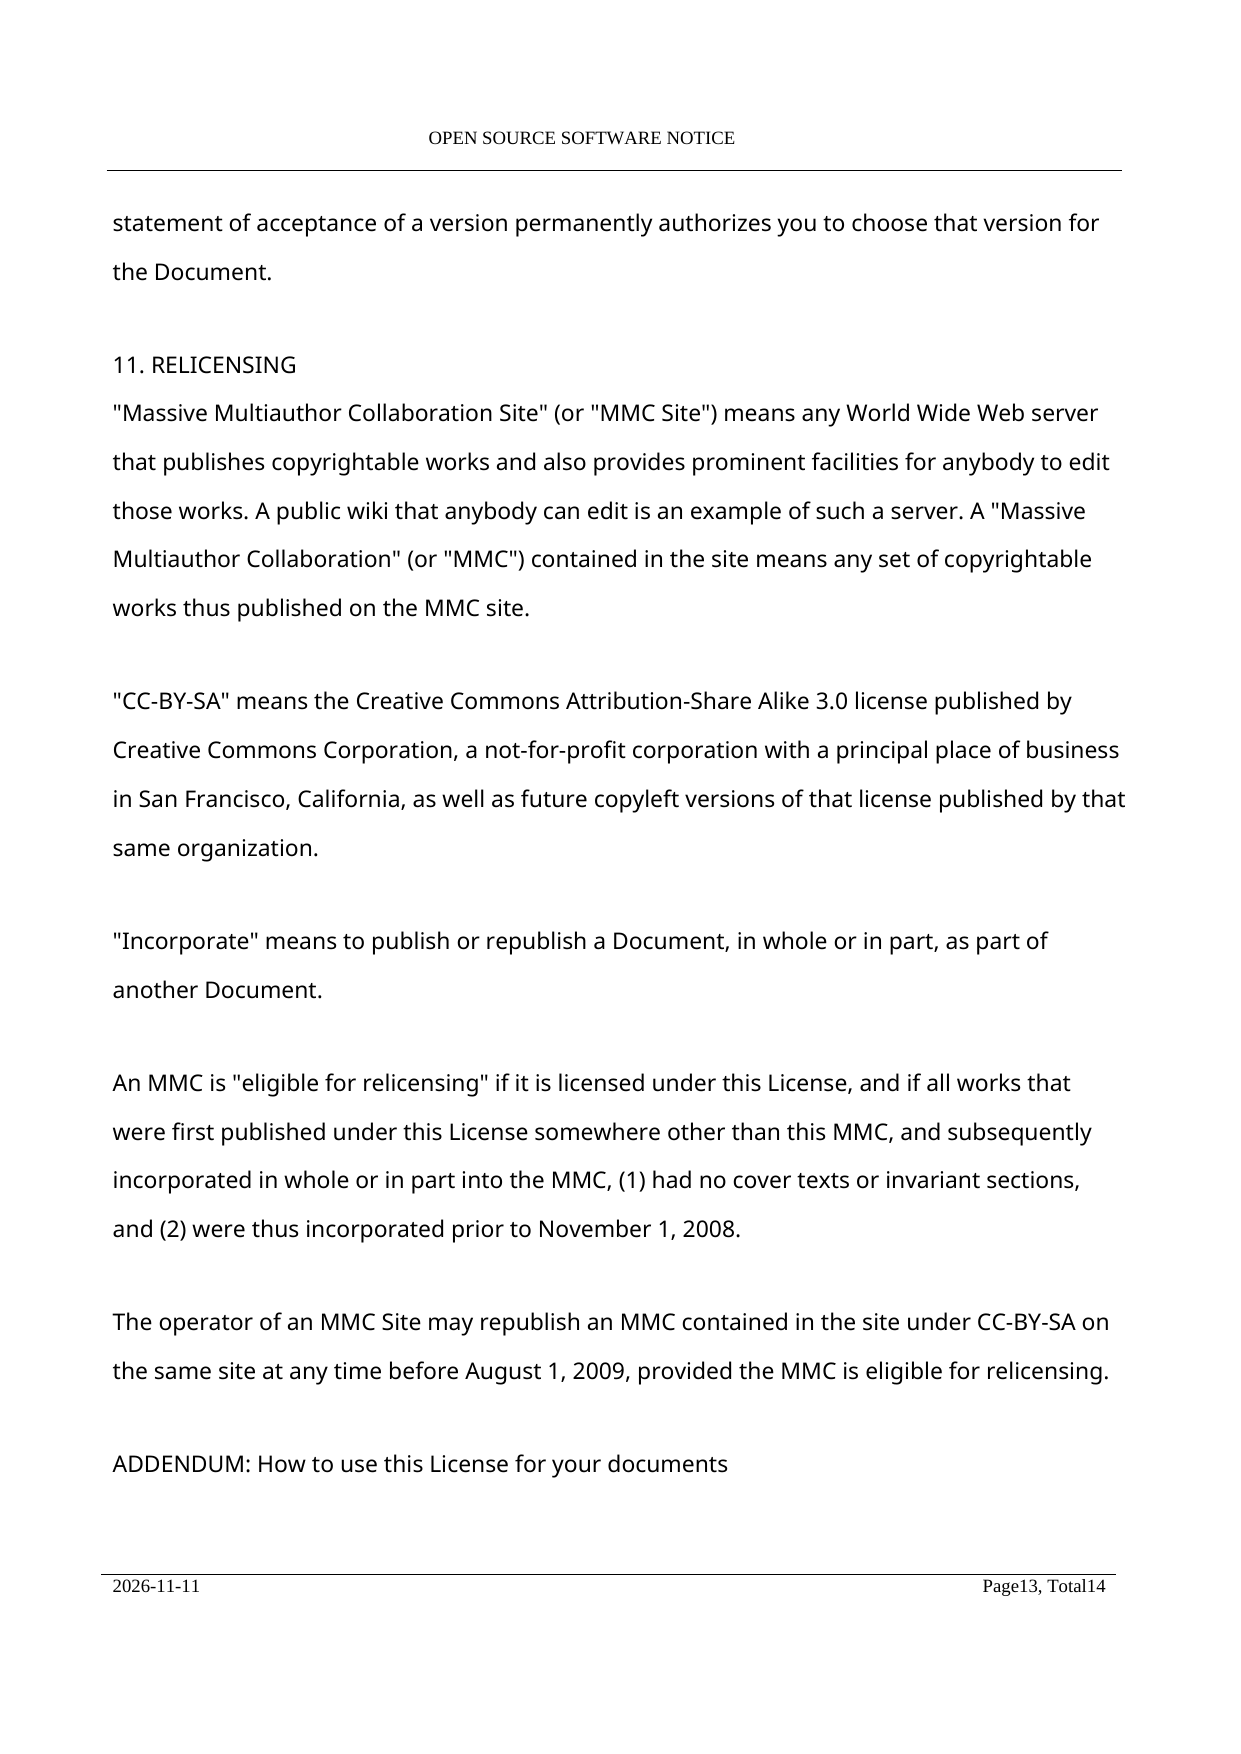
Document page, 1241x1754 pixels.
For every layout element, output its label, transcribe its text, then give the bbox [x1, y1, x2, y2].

text The operator of an MMC Site may republish an MMC contained in the site under CC-BY-SA on the same site at any time before August 1, 2009, provided the MMC is eligible for relicensing. [112, 1306, 1128, 1387]
text An MMC is "eligible for relicensing" if it is licensed under this License, and if all works that were first published under this License somewhere other than this MMC, and subsequently incorporated in whole or in part into the MMC, (1) had no cover texts or invariant sections, and (2) were thus incorporated prior to November 1, 2008. [112, 1066, 1128, 1245]
text "Incorporate" means to publish or republish a Document, in whole or in part, as part of another Document. [112, 924, 1128, 1005]
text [112, 206, 1128, 288]
text ADDENDUM: How to use this License for your documents [112, 1448, 1128, 1480]
text "CC-BY-SA" means the Creative Commons Attribution-Share Alike 3.0 license published by Creative Commons Corporation, a not-for-profit corporation with a principal place of business in San Francisco, California, as well as future copyleft versions of that license published by that same organization. [112, 685, 1128, 863]
text 11. RELICENSING [112, 348, 1128, 381]
text "Massive Multiauthor Collaboration Site" (or "MMC Site") means any World Wide Web server that publishes copyrightable works and also provides prominent facilities for anybody to edit those works. A public wiki that anybody can edit is an example of such a server. A "Massive Multiauthor Collaboration" (or "MMC") contained in the site means any set of copyrightable works thus published on the MMC site. [112, 396, 1128, 624]
